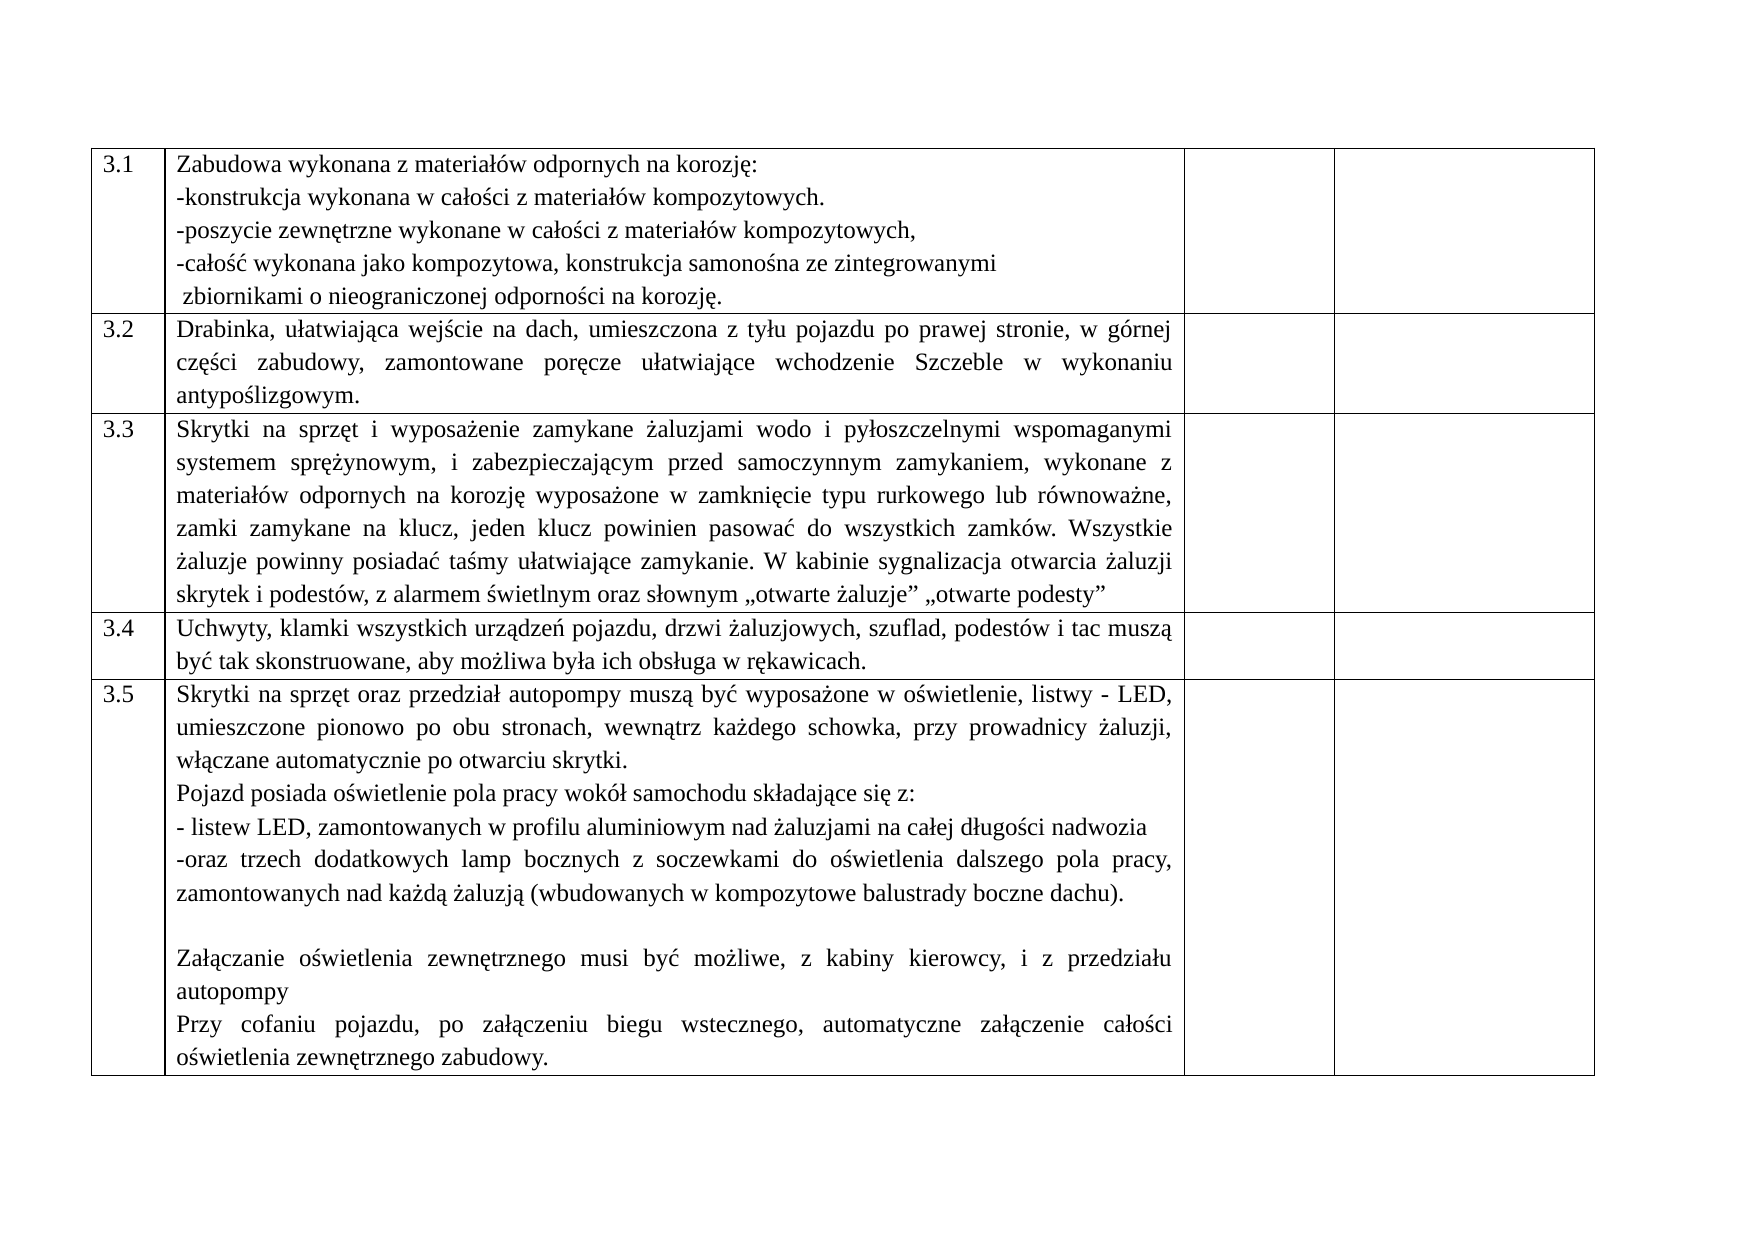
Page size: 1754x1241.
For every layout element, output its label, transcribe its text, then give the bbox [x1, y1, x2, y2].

table_cell 3.2 [92, 314, 164, 413]
table_cell Zabudowa wykonana z materiałów odpornych na korozję: -konstrukcja wykonana w całości z materiałów kompozytowych. -poszycie zewnętrzne wykonane w całości z materiałów kompozytowych, -całość wykonana jako kompozytowa, konstrukcja samonośna ze zintegrowanymi zbiornikami o nieograniczonej odporności na korozję. [166, 149, 1184, 313]
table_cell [166, 680, 1184, 1074]
table_cell 3.4 [92, 613, 164, 678]
table_cell [1335, 314, 1594, 413]
table_cell [1335, 149, 1594, 313]
table_cell [1185, 414, 1334, 612]
table_cell 3.3 [92, 414, 164, 612]
table_cell [1335, 414, 1594, 612]
table_cell [1185, 149, 1334, 313]
table_cell Skrytki na sprzęt i wyposażenie zamykane żaluzjami wodo i pyłoszczelnymi wspomaganymi systemem sprężynowym, i zabezpieczającym przed samoczynnym zamykaniem, wykonane z materiałów odpornych na korozję wyposażone w zamknięcie typu rurkowego lub równoważne, zamki zamykane na klucz, jeden klucz powinien pasować do wszystkich zamków. Wszystkie żaluzje powinny posiadać taśmy ułatwiające zamykanie. W kabinie sygnalizacja otwarcia żaluzji skrytek i podestów, z alarmem świetlnym oraz słownym „otwarte żaluzje” „otwarte podesty” [166, 414, 1184, 612]
table_cell [1335, 680, 1594, 1074]
table_cell Uchwyty, klamki wszystkich urządzeń pojazdu, drzwi żaluzjowych, szuflad, podestów i tac muszą być tak skonstruowane, aby możliwa była ich obsługa w rękawicach. [166, 613, 1184, 678]
table_cell [1185, 680, 1334, 1074]
table_cell 3.1 [92, 149, 164, 313]
table_cell [1185, 613, 1334, 678]
table_cell [1185, 314, 1334, 413]
table_cell 3.5 [92, 680, 164, 1074]
table_cell Drabinka, ułatwiająca wejście na dach, umieszczona z tyłu pojazdu po prawej stronie, w górnej części zabudowy, zamontowane poręcze ułatwiające wchodzenie Szczeble w wykonaniu antypoślizgowym. [166, 314, 1184, 413]
table_cell [1335, 613, 1594, 678]
